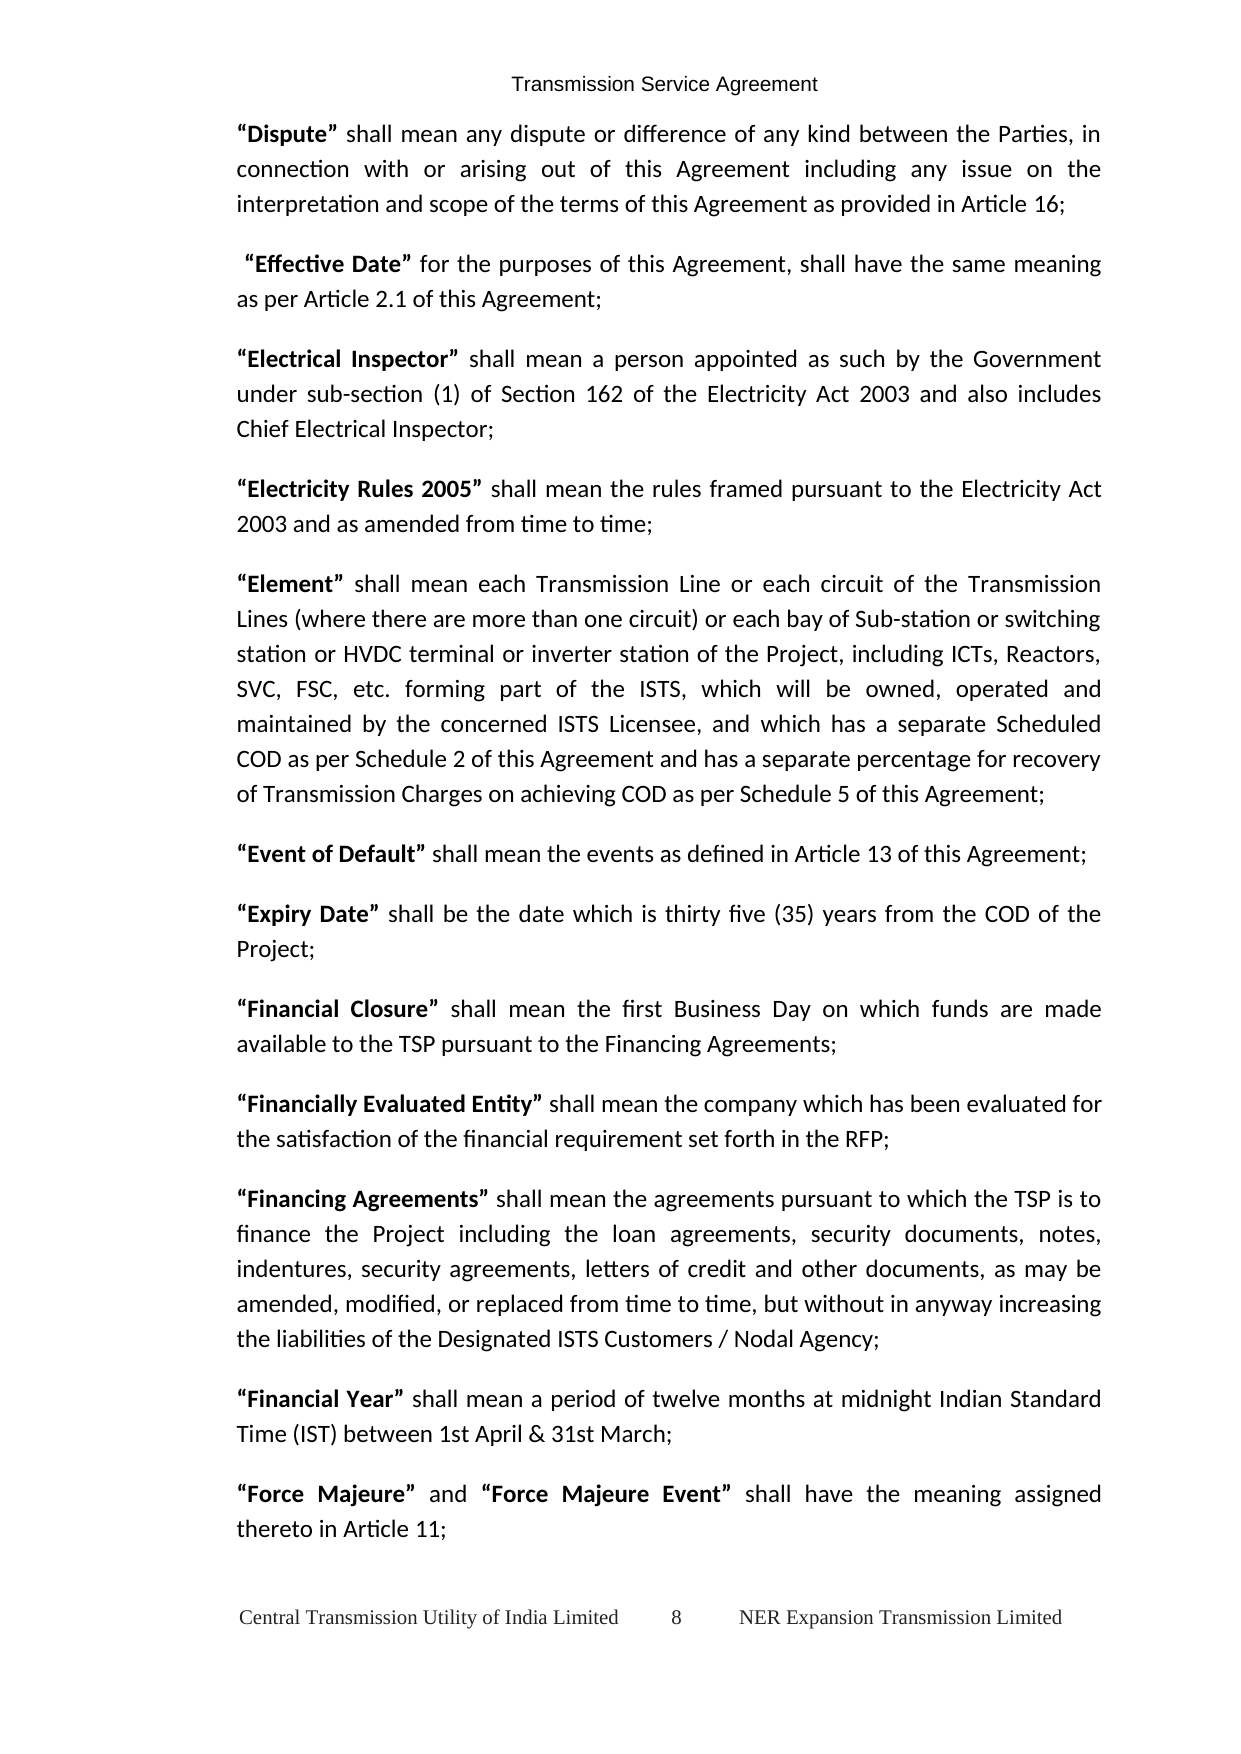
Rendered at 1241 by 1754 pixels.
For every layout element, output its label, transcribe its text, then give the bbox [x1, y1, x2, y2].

text “Financing Agreements” shall mean the agreements pursuant to which the TSP is to finance the Project including the loan agreements, security documents, notes, indentures, security agreements, letters of credit and other documents, as may be amended, modified, or replaced from time to time, but without in anyway increasing the liabilities of the Designated ISTS Customers / Nodal Agency; [236, 1183, 1103, 1354]
text “Event of Default” shall mean the events as defined in Article 13 of this Agreement; [236, 838, 1103, 869]
text “Electrical Inspector” shall mean a person appointed as such by the Government under sub-section (1) of Section 162 of the Electricity Act 2003 and also includes Chief Electrical Inspector; [236, 343, 1103, 444]
text “Dispute” shall mean any dispute or difference of any kind between the Parties, in connection with or arising out of this Agreement including any issue on the interpretation and scope of the terms of this Agreement as provided in Article 16; [236, 118, 1103, 219]
text “Financial Closure” shall mean the first Business Day on which funds are made available to the TSP pursuant to the Financing Agreements; [236, 993, 1103, 1059]
text “Effective Date” for the purposes of this Agreement, shall have the same meaning as per Article 2.1 of this Agreement; [236, 248, 1103, 314]
text “Force Majeure” and “Force Majeure Event” shall have the meaning assigned thereto in Article 11; [236, 1478, 1103, 1544]
text “Financial Year” shall mean a period of twelve months at midnight Indian Standard Time (IST) between 1st April & 31st March; [236, 1383, 1103, 1449]
text “Element” shall mean each Transmission Line or each circuit of the Transmission Lines (where there are more than one circuit) or each bay of Sub-station or switching station or HVDC terminal or inverter station of the Project, including ICTs, Reactors, SVC, FSC, etc. forming part of the ISTS, which will be owned, operated and maintained by the concerned ISTS Licensee, and which has a separate Scheduled COD as per Schedule 2 of this Agreement and has a separate percentage for recovery of Transmission Charges on achieving COD as per Schedule 5 of this Agreement; [236, 568, 1103, 809]
text “Expiry Date” shall be the date which is thirty five (35) years from the COD of the Project; [236, 898, 1103, 964]
text “Electricity Rules 2005” shall mean the rules framed pursuant to the Electricity Act 2003 and as amended from time to time; [236, 473, 1103, 539]
text “Financially Evaluated Entity” shall mean the company which has been evaluated for the satisfaction of the financial requirement set forth in the RFP; [236, 1088, 1103, 1154]
